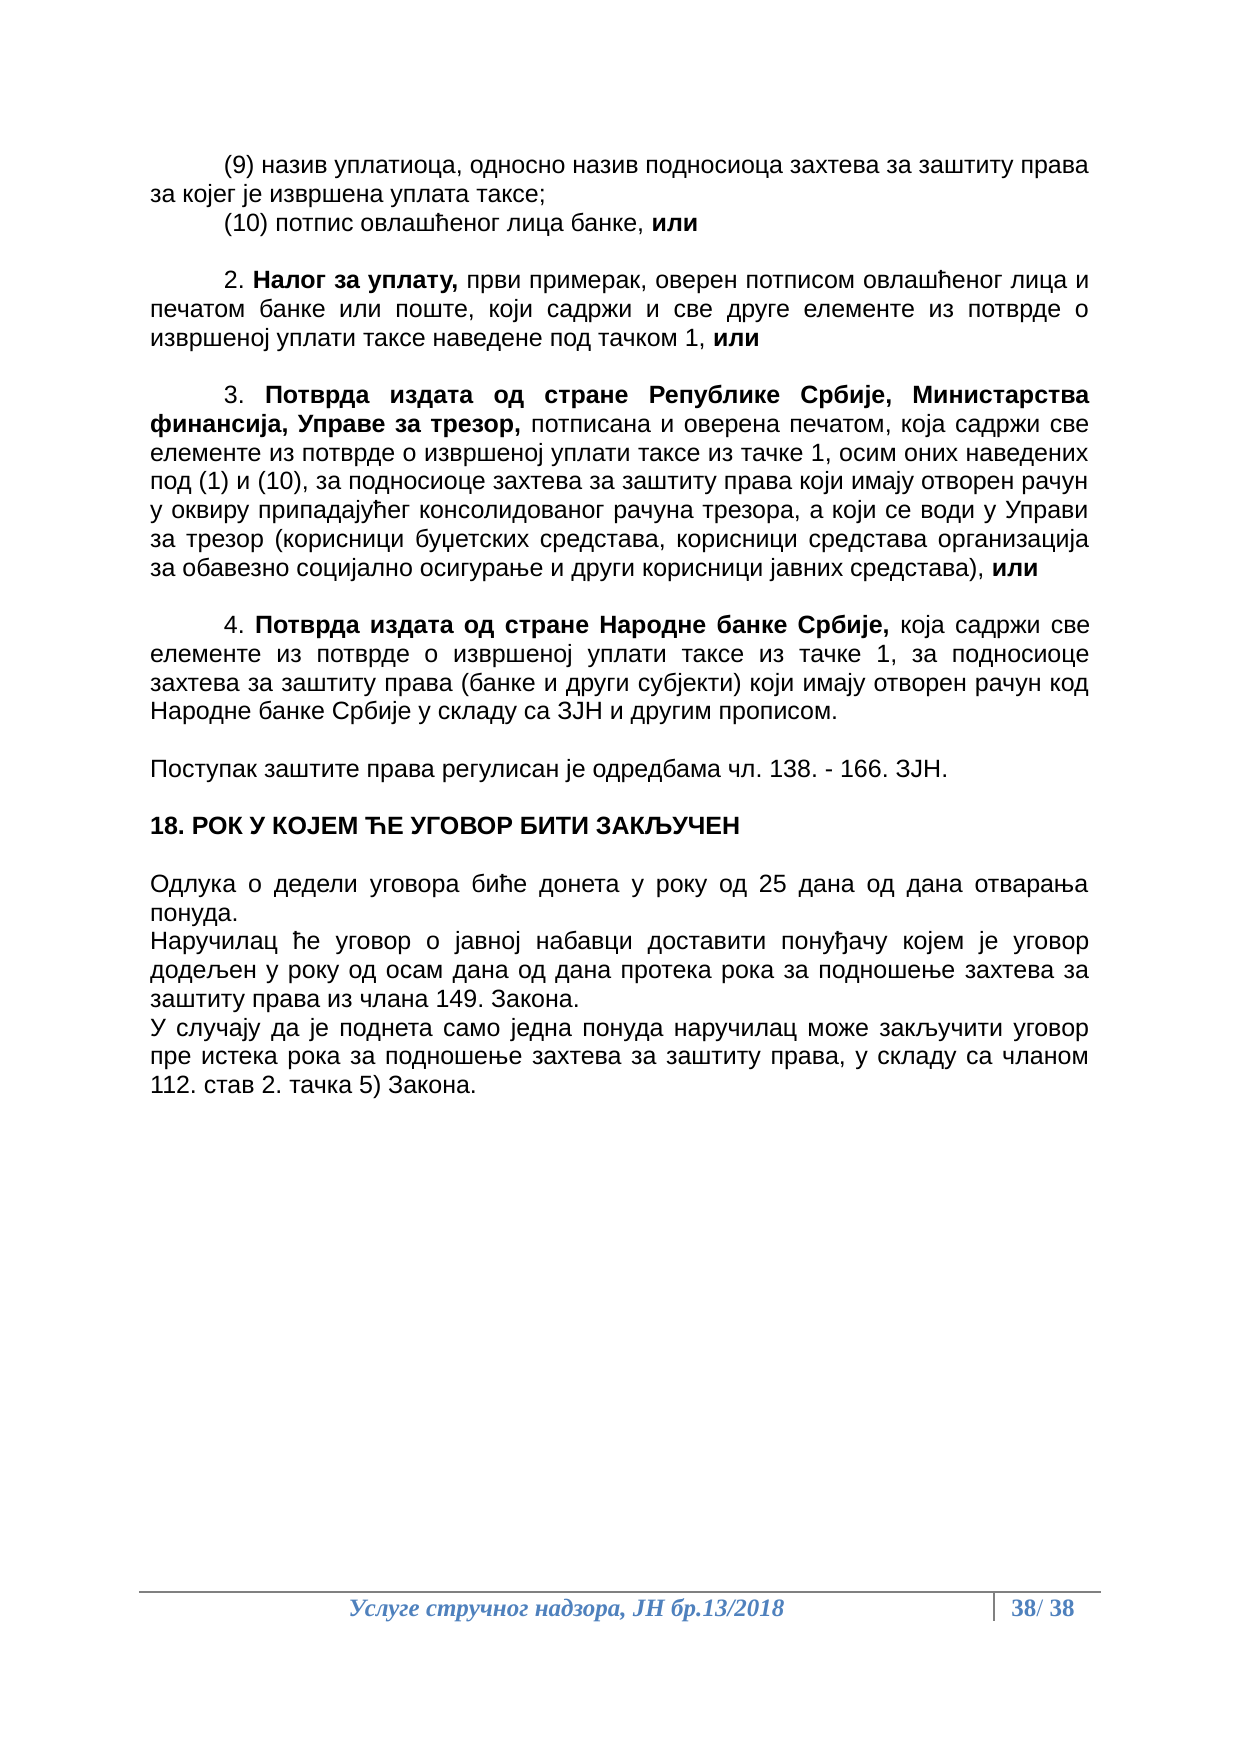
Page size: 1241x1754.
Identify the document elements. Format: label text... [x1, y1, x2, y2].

text 4. Потврда издата од стране Народне банке Србије, која садржи све елементе из потврде о извршеној уплати таксе из тачке 1, за подносиоце захтева за заштиту права (банке и други субјекти) који имају отворен рачун код Народне банке Србије у складу са ЗЈН и другим прописом. [150, 610, 1090, 725]
text (9) назив уплатиоца, односно назив подносиоца захтева за заштиту права за којег је извршена уплата таксе; [150, 150, 1090, 207]
text 2. Налог за уплату, први примерак, оверен потписом овлашћеног лица и печатом банке или поште, који садржи и све друге елементе из потврде о извршеној уплати таксе наведене под тачком 1, или [150, 265, 1090, 351]
text Одлука о дедели уговора биће донета у року од 25 дана од дана отварања понуда. [150, 869, 1090, 926]
text 3. Потврда издата од стране Републике Србије, Министарства финансија, Управе за трезор, потписана и оверена печатом, која садржи све елементе из потврде о извршеној уплати таксе из тачке 1, осим оних наведених под (1) и (10), за подносиоце захтева за заштиту права који имају отворен рачун у оквиру припадајућег консолидованог рачуна трезора, а који се води у Управи за трезор (корисници буџетских средстава, корисници средстава организација за обавезно социјално осигурање и други корисници јавних средстава), или [150, 380, 1090, 581]
text Наручилац ће уговор о јавној набавци доставити понуђачу којем је уговор додељен у року од осам дана од дана протека рока за подношење захтева за заштиту права из члана 149. Закона. [150, 926, 1090, 1012]
text 18. РОК У КОЈЕМ ЋЕ УГОВОР БИТИ ЗАКЉУЧЕН [150, 811, 1090, 840]
text У случају да је поднета само једна понуда наручилац може закључити уговор пре истека рока за подношење захтева за заштиту права, у складу са чланом 112. став 2. тачка 5) Закона. [150, 1012, 1090, 1099]
text Поступак заштите права регулисан је одредбама чл. 138. - 166. ЗЈН. [150, 754, 1090, 782]
text (10) потпис овлашћеног лица банке, или [150, 207, 1090, 236]
